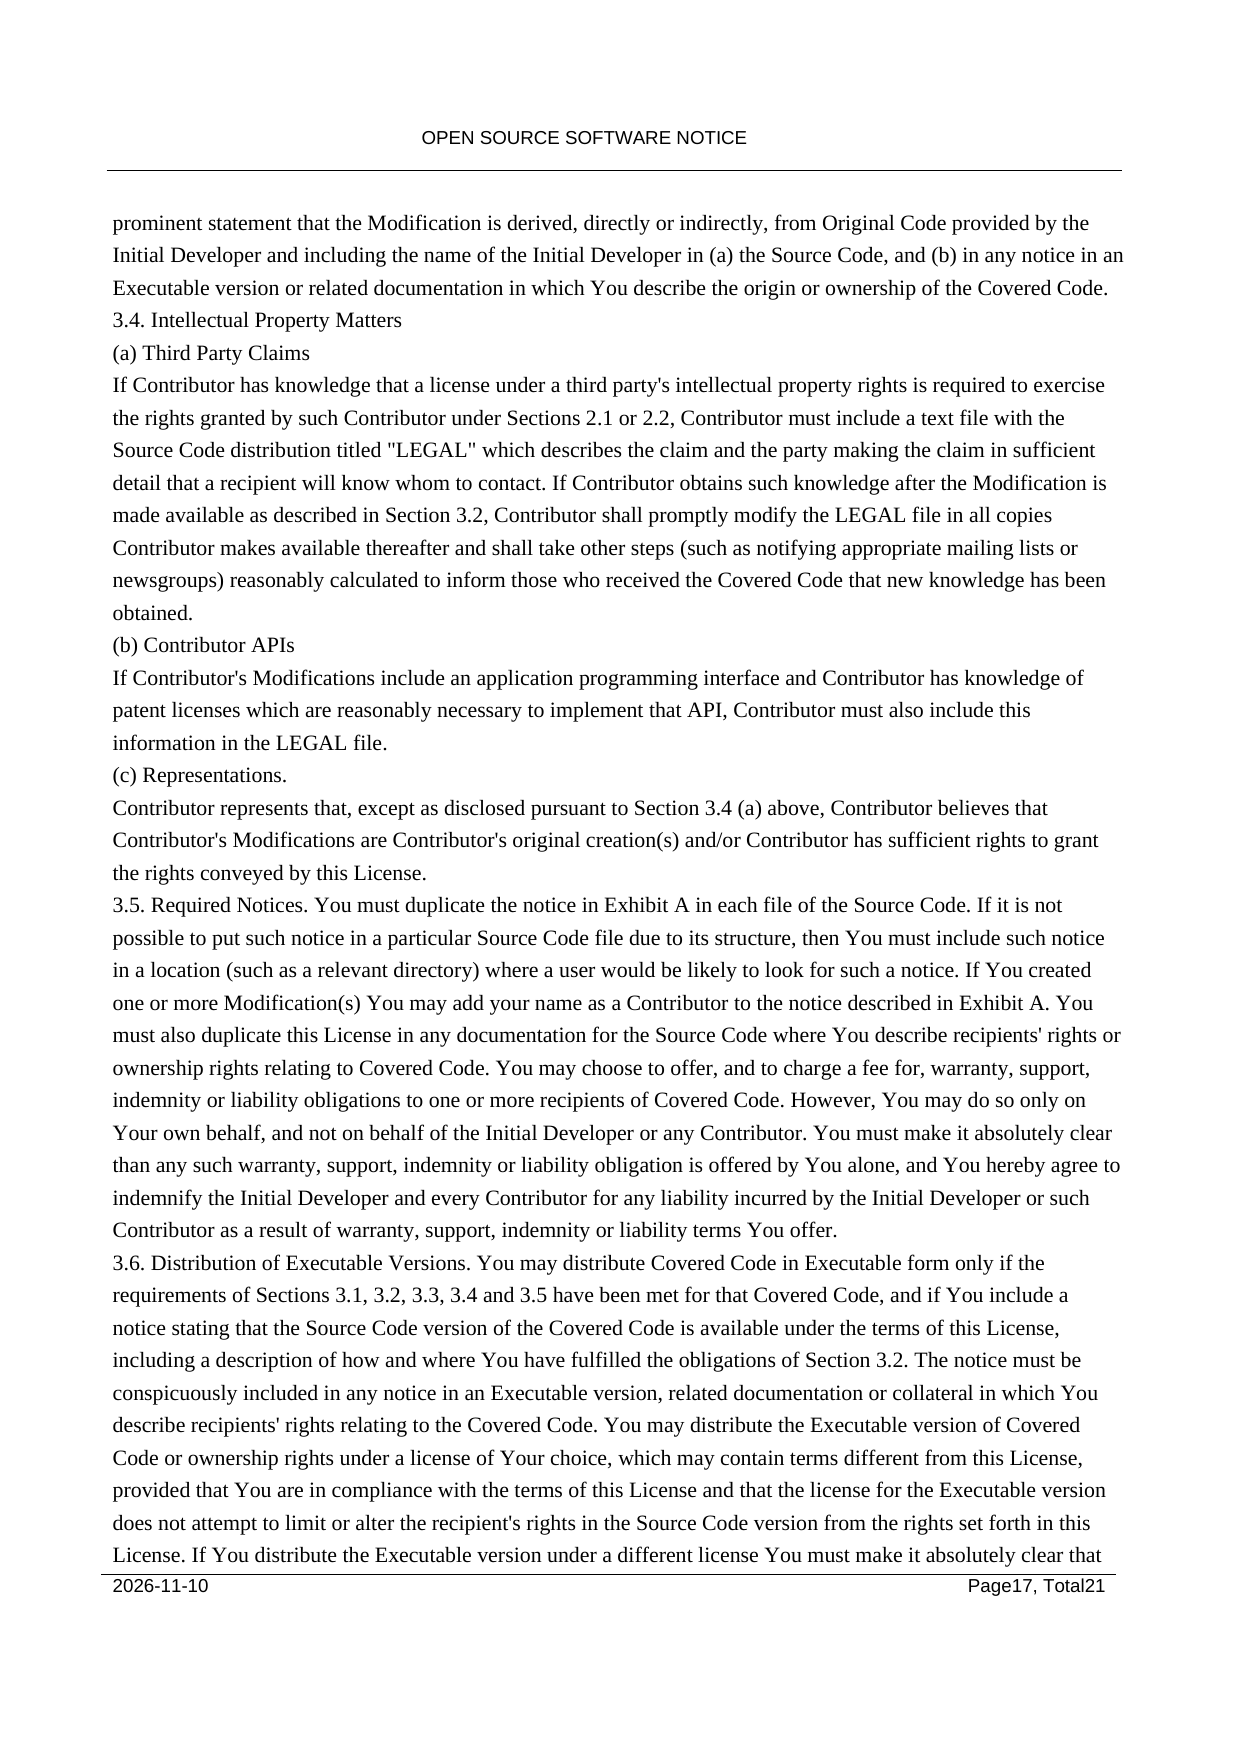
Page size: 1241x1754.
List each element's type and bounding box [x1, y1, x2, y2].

text [112, 206, 1128, 1571]
